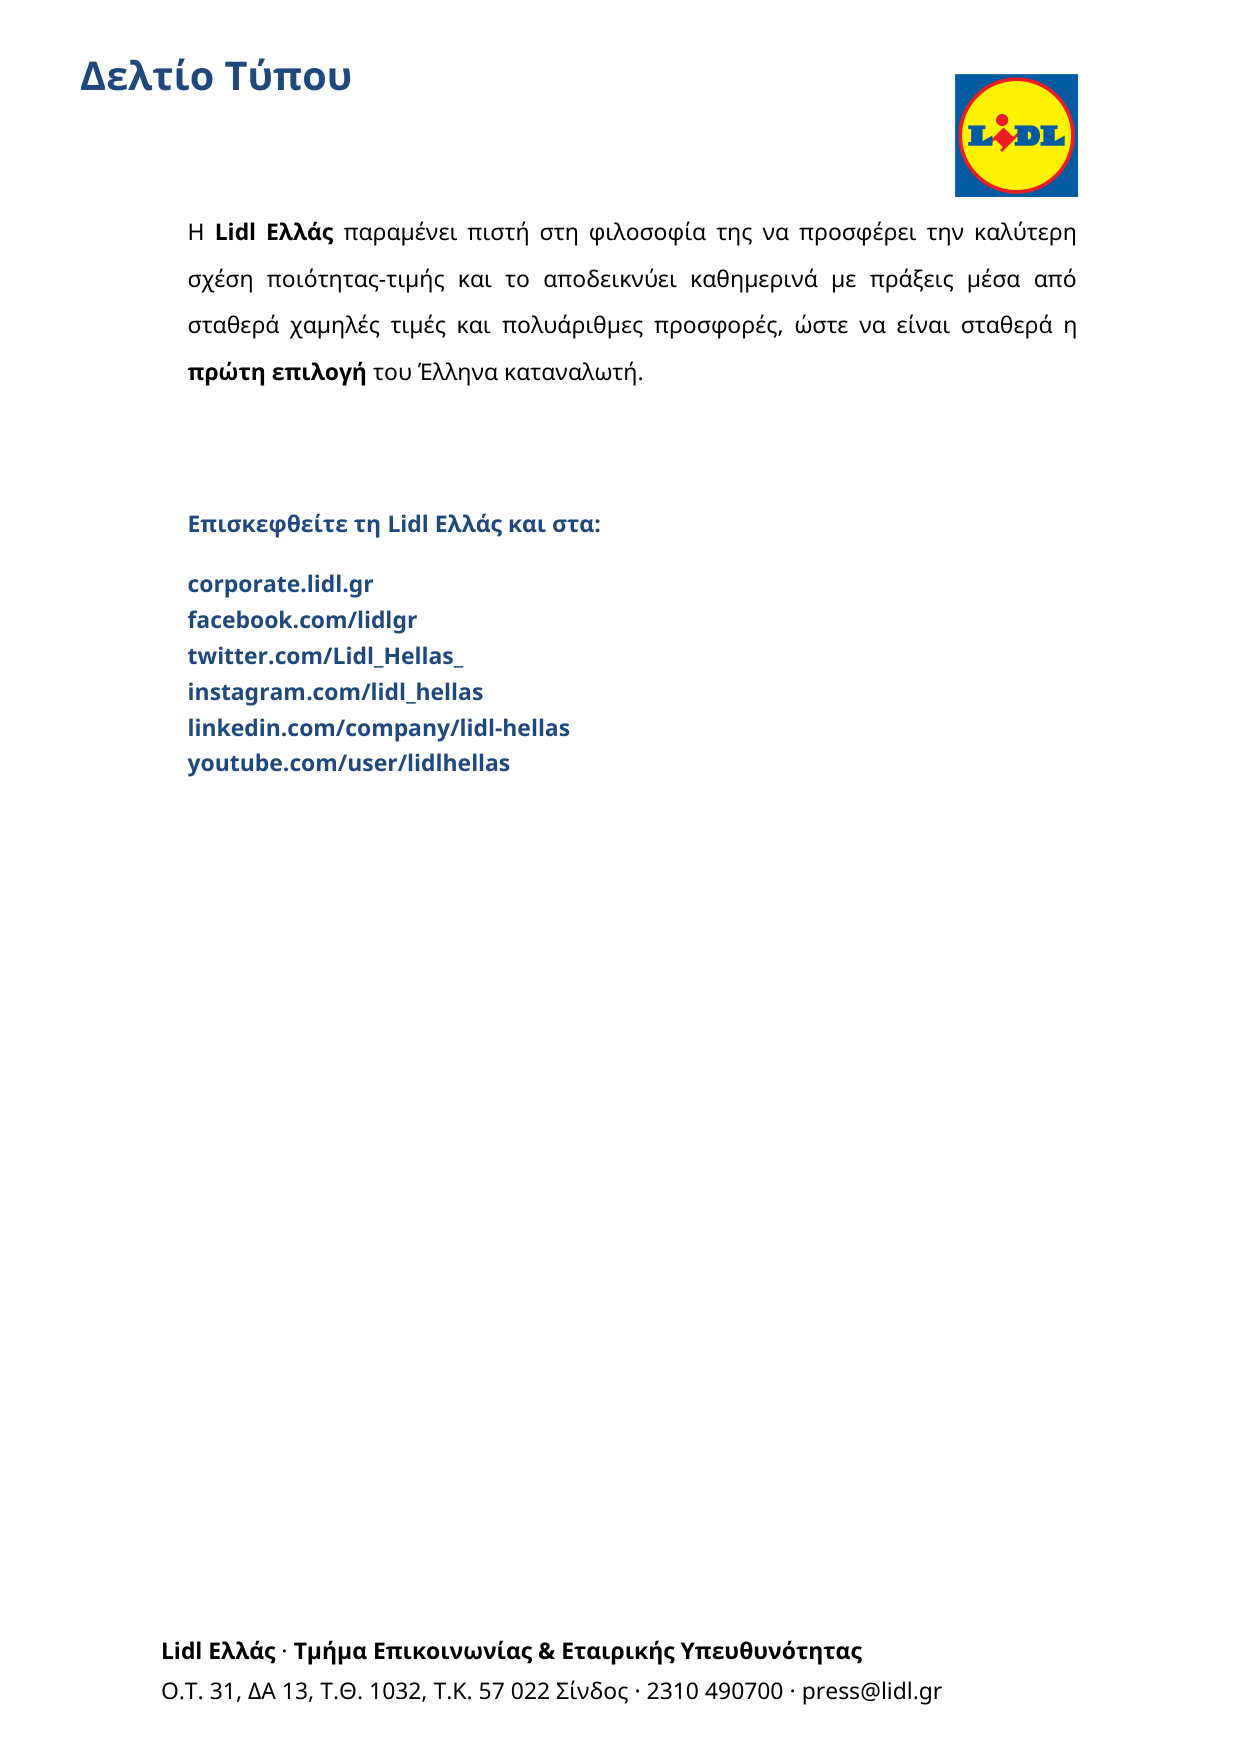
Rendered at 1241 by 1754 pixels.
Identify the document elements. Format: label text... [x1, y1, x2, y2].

text Η Lidl Ελλάς παραμένει πιστή στη φιλοσοφία της να προσφέρει την καλύτερη σχέση ποιότητας-τιμής και το αποδεικνύει καθημερινά με πράξεις μέσα από σταθερά χαμηλές τιμές και πολυάριθμες προσφορές, ώστε να είναι σταθερά η πρώτη επιλογή του Έλληνα καταναλωτή. [187, 216, 1078, 387]
text linkedin.com/company/lidl-hellas [187, 711, 1078, 743]
text youtube.com/user/lidlhellas [187, 747, 1078, 779]
text twitter.com/Lidl_Hellas_ [187, 639, 1078, 671]
text corporate.lidl.gr [187, 568, 1078, 599]
text facebook.com/lidlgr [187, 604, 1078, 635]
text Επισκεφθείτε τη Lidl Ελλάς και στα: [187, 508, 1078, 539]
text instagram.com/lidl_hellas [187, 676, 1078, 707]
picture [954, 73, 1078, 198]
